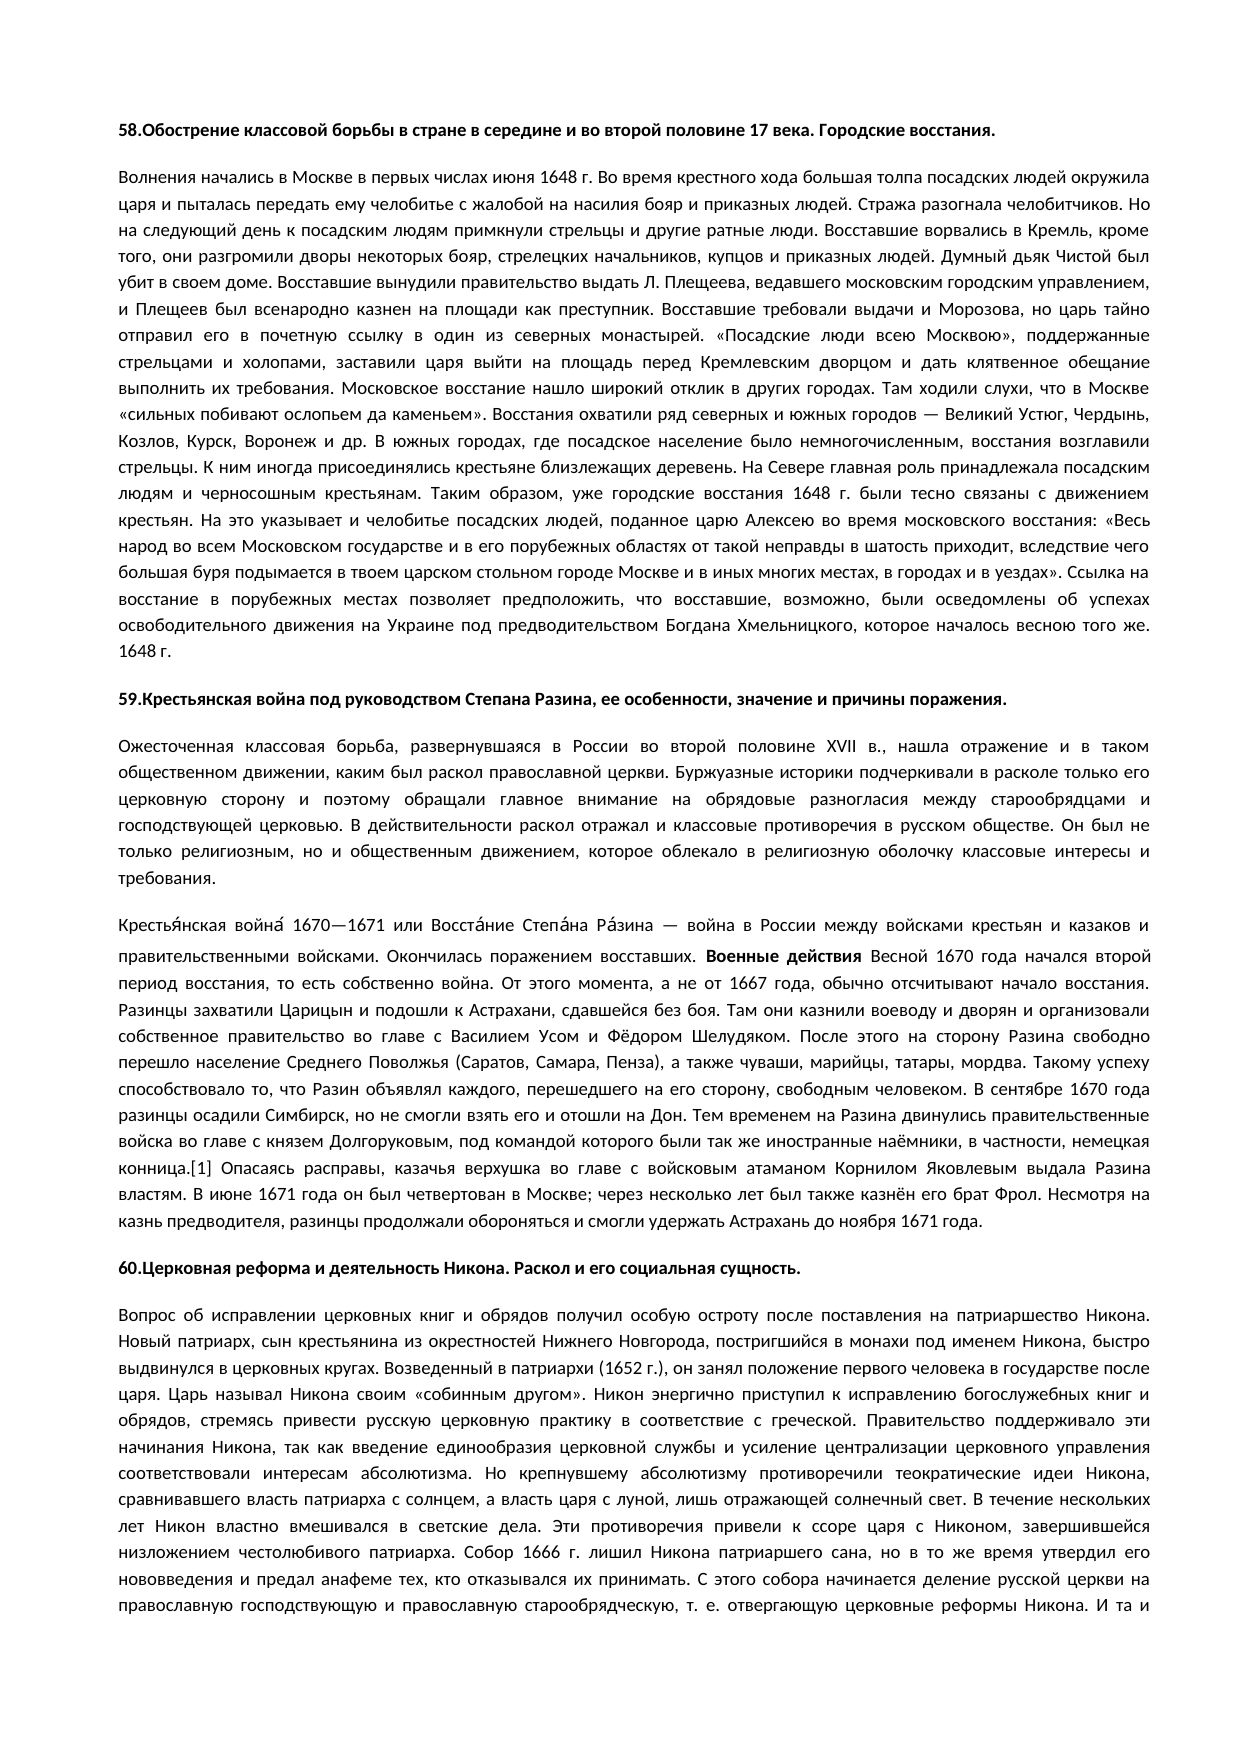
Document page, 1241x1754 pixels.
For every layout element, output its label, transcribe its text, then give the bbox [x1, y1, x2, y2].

text 60.Церковная реформа и деятельность Никона. Раскол и его социальная сущность. [118, 1256, 1152, 1279]
text 58.Обострение классовой борьбы в стране в середине и во второй половине 17 века. Городские восстания. [118, 118, 1152, 141]
text Крестья́нская война́ 1670—1671 или Восста́ние Степа́на Ра́зина — война в России между войсками крестьян и казаков и правительственными войсками. Окончилась поражением восставших. Военные действия Весной 1670 года начался второй период восстания, то есть собственно война. От этого момента, а не от 1667 года, обычно отсчитывают начало восстания. Разинцы захватили Царицын и подошли к Астрахани, сдавшейся без боя. Там они казнили воеводу и дворян и организовали собственное правительство во главе с Василием Усом и Фёдором Шелудяком. После этого на сторону Разина свободно перешло население Среднего Поволжья (Саратов, Самара, Пенза), а также чуваши, марийцы, татары, мордва. Такому успеху способствовало то, что Разин объявлял каждого, перешедшего на его сторону, свободным человеком. В сентябре 1670 года разинцы осадили Симбирск, но не смогли взять его и отошли на Дон. Тем временем на Разина двинулись правительственные войска во главе с князем Долгоруковым, под командой которого были так же иностранные наёмники, в частности, немецкая конница.[1] Опасаясь расправы, казачья верхушка во главе с войсковым атаманом Корнилом Яковлевым выдала Разина властям. В июне 1671 года он был четвертован в Москве; через несколько лет был также казнён его брат Фрол. Несмотря на казнь предводителя, разинцы продолжали обороняться и смогли удержать Астрахань до ноября 1671 года. [118, 913, 1152, 1232]
text 59.Крестьянская война под руководством Степана Разина, ее особенности, значение и причины поражения. [118, 687, 1152, 710]
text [118, 1303, 1152, 1616]
text Ожесточенная классовая борьба, развернувшаяся в России во второй половине XVII в., нашла отражение и в таком общественном движении, каким был раскол православной церкви. Буржуазные историки подчеркивали в расколе только его церковную сторону и поэтому обращали главное внимание на обрядовые разногласия между старообрядцами и господствующей церковью. В действительности раскол отражал и классовые противоречия в русском обществе. Он был не только религиозным, но и общественным движением, которое облекало в религиозную оболочку классовые интересы и требования. [118, 734, 1152, 889]
text Волнения начались в Москве в первых числах июня 1648 г. Во время крестного хода большая толпа посадских людей окружила царя и пыталась передать ему челобитье с жалобой на насилия бояр и приказных людей. Стража разогнала челобитчиков. Но на следующий день к посадским людям примкнули стрельцы и другие ратные люди. Восставшие ворвались в Кремль, кроме того, они разгромили дворы некоторых бояр, стрелецких начальников, купцов и приказных людей. Думный дьяк Чистой был убит в своем доме. Восставшие вынудили правительство выдать Л. Плещеева, ведавшего московским городским управлением, и Плещеев был всенародно казнен на площади как преступник. Восставшие требовали выдачи и Морозова, но царь тайно отправил его в почетную ссылку в один из северных монастырей. «Посадские люди всею Москвою», поддержанные стрельцами и холопами, заставили царя выйти на площадь перед Кремлевским дворцом и дать клятвенное обещание выполнить их требования. Московское восстание нашло широкий отклик в других городах. Там ходили слухи, что в Москве «сильных побивают ослопьем да каменьем». Восстания охватили ряд северных и южных городов — Великий Устюг, Чердынь, Козлов, Курск, Воронеж и др. В южных городах, где посадское население было немногочисленным, восстания возглавили стрельцы. К ним иногда присоединялись крестьяне близлежащих деревень. На Севере главная роль принадлежала посадским людям и черносошным крестьянам. Таким образом, уже городские восстания 1648 г. были тесно связаны с движением крестьян. На это указывает и челобитье посадских людей, поданное царю Алексею во время московского восстания: «Весь народ во всем Московском государстве и в его порубежных областях от такой неправды в шатость приходит, вследствие чего большая буря подымается в твоем царском стольном городе Москве и в иных многих местах, в городах и в уездах». Ссылка на восстание в порубежных местах позволяет предположить, что восставшие, возможно, были осведомлены об успехах освободительного движения на Украине под предводительством Богдана Хмельницкого, которое началось весною того же. 1648 г. [118, 165, 1152, 663]
